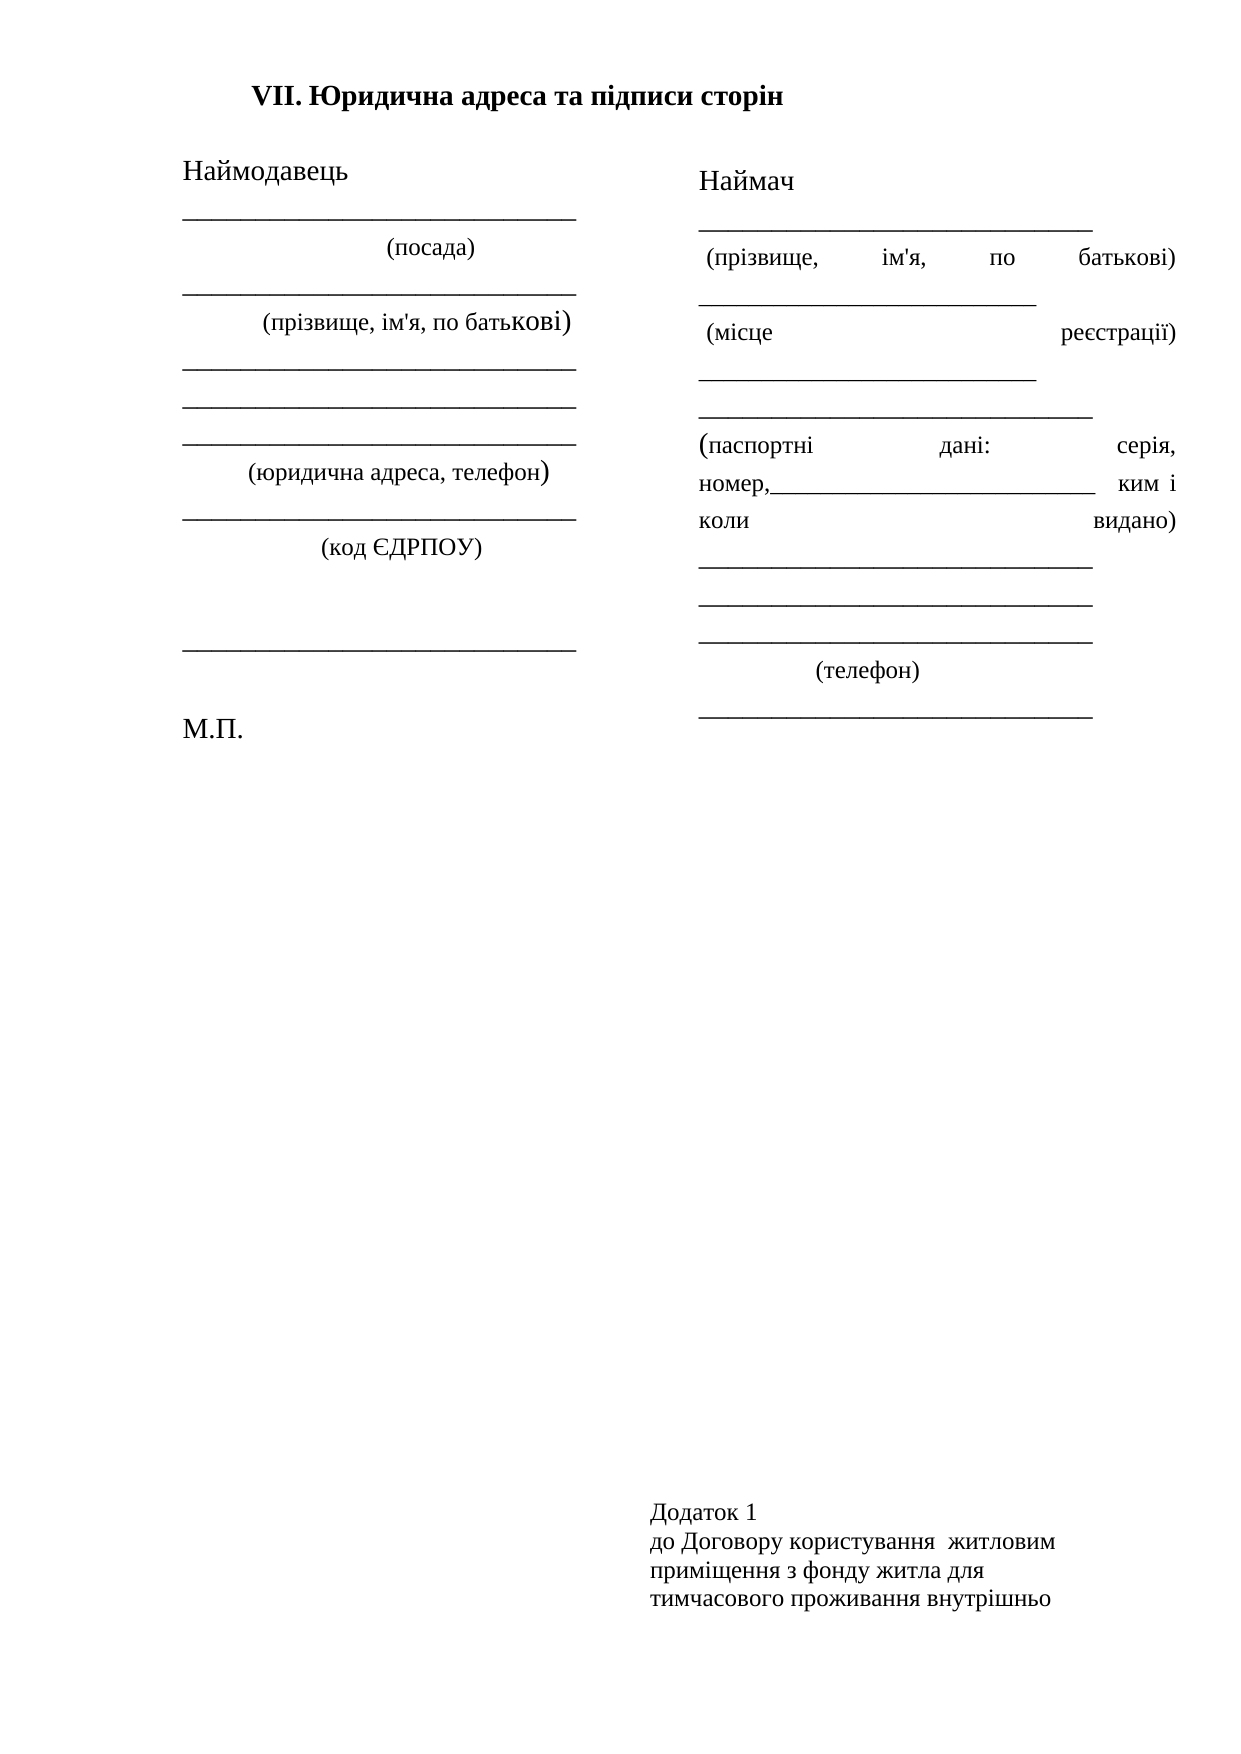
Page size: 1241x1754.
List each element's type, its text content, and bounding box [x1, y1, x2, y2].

table_header Наймач ___________________________ (прізвище, ім'я, по батькові) ___________________________ (місце реєстрації) ___________________________ ___________________________ (паспортні дані: серія, номер,__________________________ ким і коли видано) ___________________________ ___________________________ ___________________________ (телефон) ___________________________ [699, 149, 1176, 770]
table_header Наймодавець ___________________________ (посада) ___________________________ (прізвище, ім'я, по батькові) ___________________________ ___________________________ ___________________________ (юридична адреса, телефон) ___________________________ (код ЄДРПОУ) ___________________________ М.П. [182, 149, 699, 770]
text Додаток 1 [177, 1497, 1181, 1526]
text до Договору користування житловим [177, 1526, 1181, 1555]
text VII. Юридична адреса та підписи сторін [177, 74, 1181, 111]
text тимчасового проживання внутрішньо [177, 1583, 1181, 1612]
text приміщення з фонду житла для [177, 1555, 1181, 1583]
